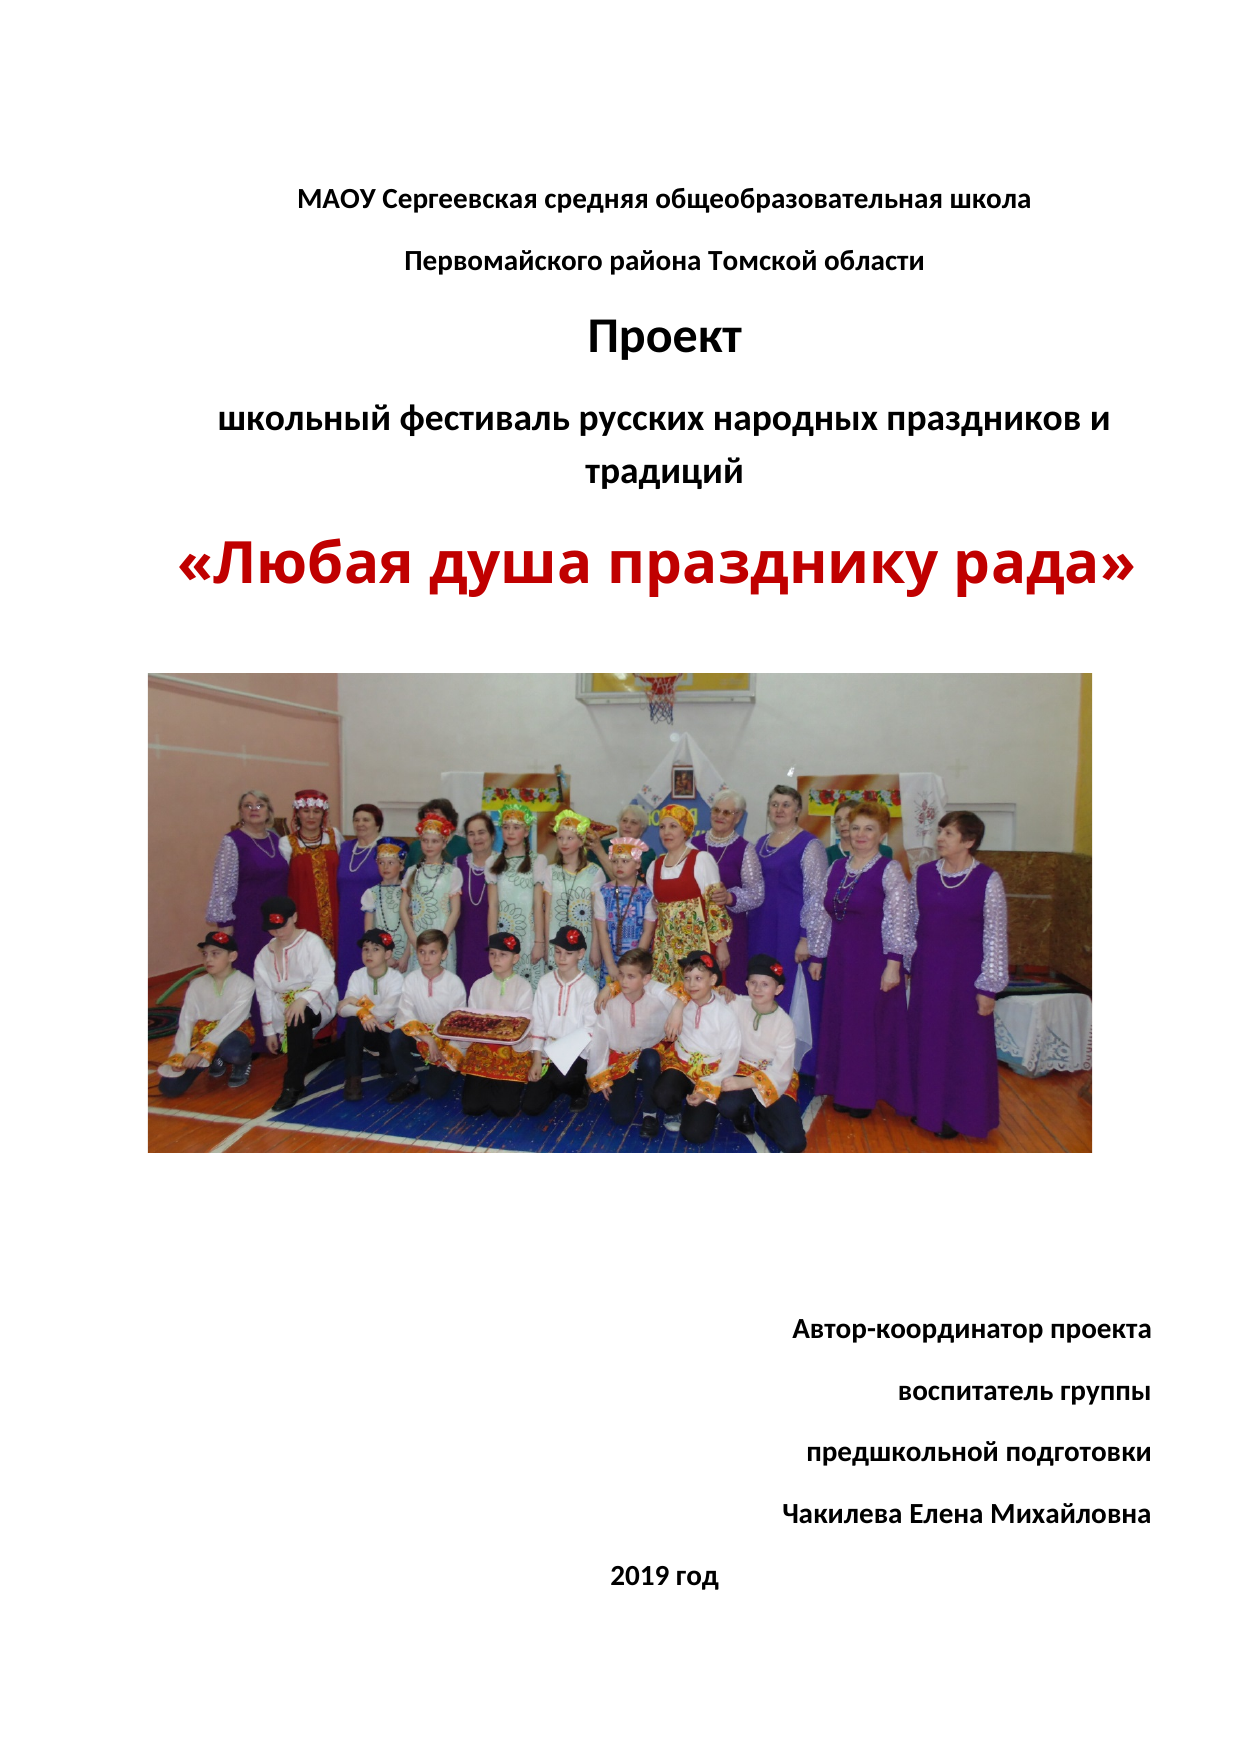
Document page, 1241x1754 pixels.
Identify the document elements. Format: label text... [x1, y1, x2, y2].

text Автор-координатор проекта [177, 1310, 1152, 1346]
text предшкольной подготовки [177, 1433, 1152, 1469]
text Проект [177, 303, 1152, 364]
text 2019 год [177, 1557, 1152, 1593]
text школьный фестиваль русских народных праздников и традиций [177, 394, 1152, 493]
text МАОУ Сергеевская средняя общеобразовательная школа [177, 180, 1152, 216]
text Первомайского района Томской области [177, 242, 1152, 277]
text Чакилева Елена Михайловна [177, 1495, 1152, 1531]
text «Любая душа празднику рада» [177, 521, 1152, 600]
picture [147, 673, 1093, 1153]
text воспитатель группы [177, 1372, 1152, 1407]
